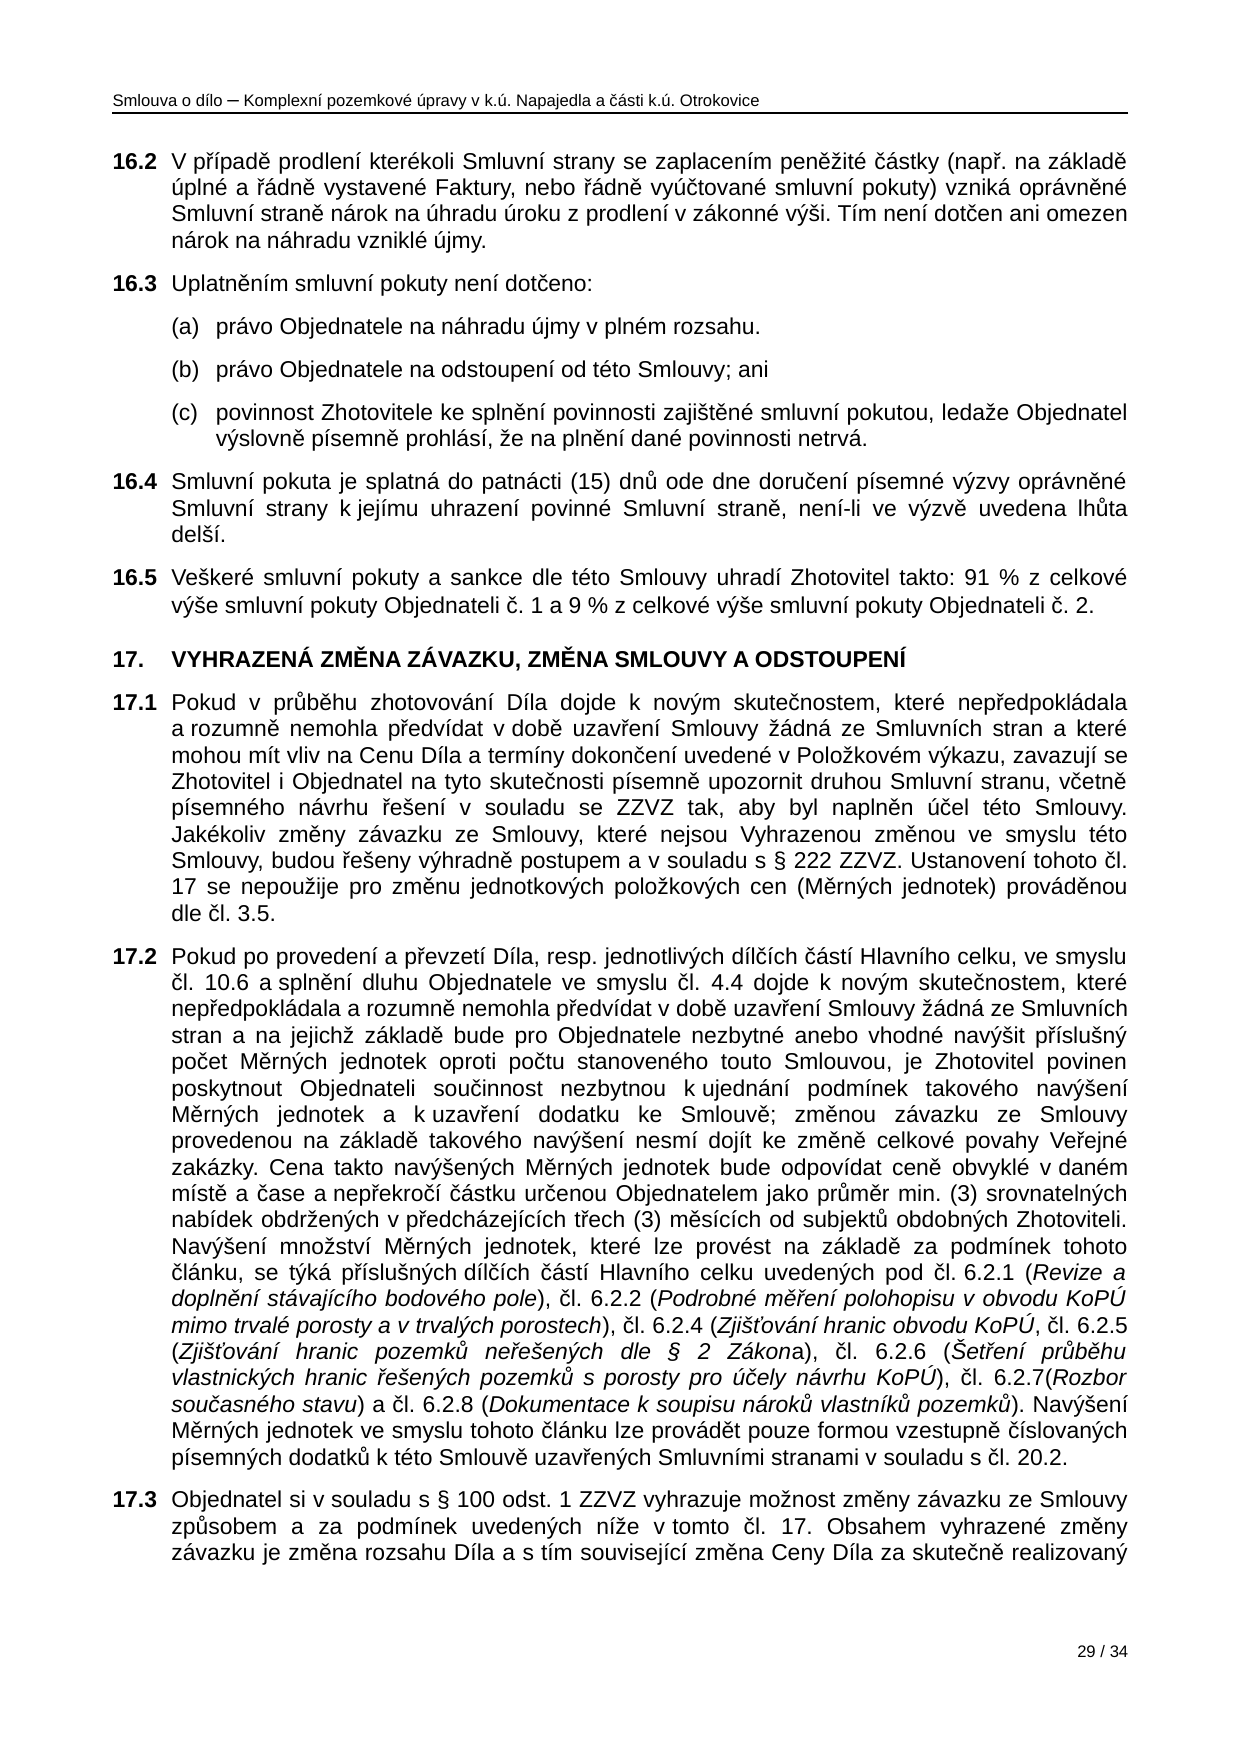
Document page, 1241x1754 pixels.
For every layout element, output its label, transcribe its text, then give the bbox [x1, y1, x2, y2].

text Pokud po provedení a převzetí Díla, resp. jednotlivých dílčích částí Hlavního celku, ve smyslu čl. 10.6 a splnění dluhu Objednatele ve smyslu čl. 4.4 dojde k novým skutečnostem, které nepředpokládala a rozumně nemohla předvídat v době uzavření Smlouvy žádná ze Smluvních stran a na jejichž základě bude pro Objednatele nezbytné anebo vhodné navýšit příslušný počet Měrných jednotek oproti počtu stanoveného touto Smlouvou, je Zhotovitel povinen poskytnout Objednateli součinnost nezbytnou k ujednání podmínek takového navýšení Měrných jednotek a k uzavření dodatku ke Smlouvě; změnou závazku ze Smlouvy provedenou na základě takového navýšení nesmí dojít ke změně celkové povahy Veřejné zakázky. Cena takto navýšených Měrných jednotek bude odpovídat ceně obvyklé v daném místě a čase a nepřekročí částku určenou Objednatelem jako průměr min. (3) srovnatelných nabídek obdržených v předcházejících třech (3) měsících od subjektů obdobných Zhotoviteli. Navýšení množství Měrných jednotek, které lze provést na základě za podmínek tohoto článku, se týká příslušných dílčích částí Hlavního celku uvedených pod čl. 6.2.1 (Revize a doplnění stávajícího bodového pole), čl. 6.2.2 (Podrobné měření polohopisu v obvodu KoPÚ mimo trvalé porosty a v trvalých porostech), čl. 6.2.4 (Zjišťování hranic obvodu KoPÚ, čl. 6.2.5 (Zjišťování hranic pozemků neřešených dle § 2 Zákona), čl. 6.2.6 (Šetření průběhu vlastnických hranic řešených pozemků s porosty pro účely návrhu KoPÚ), čl. 6.2.7(Rozbor současného stavu) a čl. 6.2.8 (Dokumentace k soupisu nároků vlastníků pozemků). Navýšení Měrných jednotek ve smyslu tohoto článku lze provádět pouze formou vzestupně číslovaných písemných dodatků k této Smlouvě uzavřených Smluvními stranami v souladu s čl. 20.2. [112, 943, 1128, 1470]
text Veškeré smluvní pokuty a sankce dle této Smlouvy uhradí Zhotovitel takto: 91 % z celkové výše smluvní pokuty Objednateli č. 1 a 9 % z celkové výše smluvní pokuty Objednateli č. 2. [112, 564, 1128, 619]
list povinnost Zhotovitele ke splnění povinnosti zajištěné smluvní pokutou, ledaže Objednatel výslovně písemně prohlásí, že na plnění dané povinnosti netrvá. [171, 399, 1128, 452]
list právo Objednatele na náhradu újmy v plném rozsahu. [171, 313, 1128, 339]
text Pokud v průběhu zhotovování Díla dojde k novým skutečnostem, které nepředpokládala a rozumně nemohla předvídat v době uzavření Smlouvy žádná ze Smluvních stran a které mohou mít vliv na Cenu Díla a termíny dokončení uvedené v Položkovém výkazu, zavazují se Zhotovitel i Objednatel na tyto skutečnosti písemně upozornit druhou Smluvní stranu, včetně písemného návrhu řešení v souladu se ZZVZ tak, aby byl naplněn účel této Smlouvy. Jakékoliv změny závazku ze Smlouvy, které nejsou Vyhrazenou změnou ve smyslu této Smlouvy, budou řešeny výhradně postupem a v souladu s § 222 ZZVZ. Ustanovení tohoto čl. 17 se nepoužije pro změnu jednotkových položkových cen (Měrných jednotek) prováděnou dle čl. 3.6. [112, 689, 1128, 926]
text Uplatněním smluvní pokuty není dotčeno: [112, 270, 1128, 296]
list právo Objednatele na odstoupení od této Smlouvy; ani [171, 356, 1128, 382]
text Smluvní pokuta je splatná do patnácti (15) dnů ode dne doručení písemné výzvy oprávněné Smluvní strany k jejímu uhrazení povinné Smluvní straně, není-li ve výzvě uvedena lhůta delší. [112, 468, 1128, 547]
text V případě prodlení kterékoli Smluvní strany se zaplacením peněžité částky (např. na základě úplné a řádně vystavené Faktury, nebo řádně vyúčtované smluvní pokuty) vzniká oprávněné Smluvní straně nárok na úhradu úroku z prodlení v zákonné výši. Tím není dotčen ani omezen nárok na náhradu vzniklé újmy. [112, 148, 1128, 253]
text Vyhrazená změna závazku, změna smlouvy a odstoupení [112, 646, 1128, 672]
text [112, 1486, 1128, 1566]
